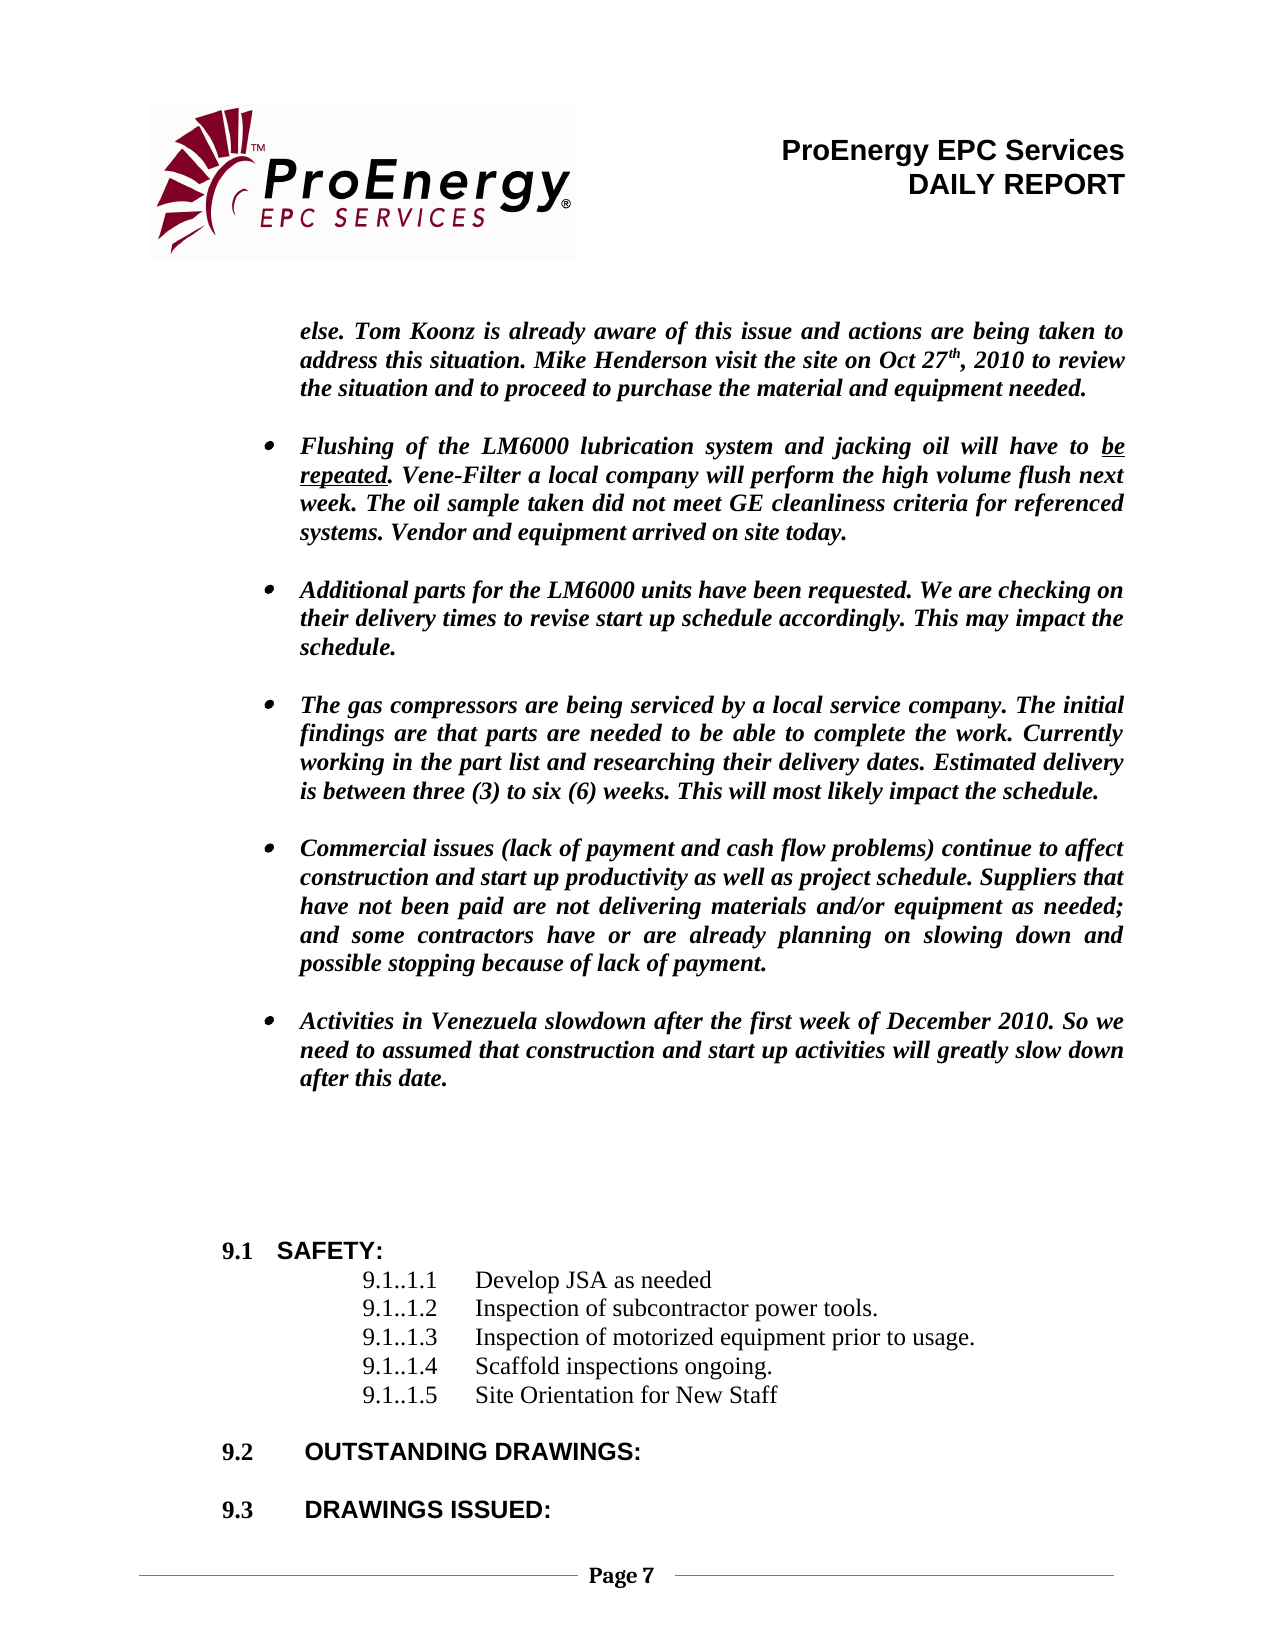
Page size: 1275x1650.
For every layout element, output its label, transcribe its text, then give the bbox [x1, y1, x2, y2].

list Commercial issues (lack of payment and cash flow problems) continue to affect construction and start up productivity as well as project schedule. Suppliers that have not been paid are not delivering materials and/or equipment as needed; and some contractors have or are already planning on slowing down and possible stopping because of lack of payment. [262, 833, 1125, 977]
list Scaffold inspections ongoing. [362, 1351, 1125, 1380]
list Inspection of subcontractor power tools. [362, 1293, 1125, 1322]
list Flushing of the LM6000 lubrication system and jacking oil will have to be repeated. Vene-Filter a local company will perform the high volume flush next week. The oil sample taken did not meet GE cleanliness criteria for referenced systems. Vendor and equipment arrived on site today. [262, 431, 1125, 546]
list Develop JSA as needed [362, 1265, 1125, 1293]
list The gas compressors are being serviced by a local service company. The initial findings are that parts are needed to be able to complete the work. Currently working in the part list and researching their delivery dates. Estimated delivery is between three (3) to six (6) weeks. This will most likely impact the schedule. [262, 690, 1125, 805]
list Inspection of motorized equipment prior to usage. [362, 1322, 1125, 1351]
list OUTSTANDING DRAWINGS: [222, 1437, 1125, 1466]
picture [150, 103, 577, 259]
list SAFETY: [222, 1236, 1125, 1265]
list Additional parts for the LM6000 units have been requested. We are checking on their delivery times to revise start up schedule accordingly. This may impact the schedule. [262, 575, 1125, 661]
list DRAWINGS ISSUED: [222, 1495, 1125, 1524]
list Site Orientation for New Staff [362, 1380, 1125, 1408]
list Activities in Venezuela slowdown after the first week of December 2010. So we need to assumed that construction and start up activities will greatly slow down after this date. [262, 1006, 1125, 1092]
